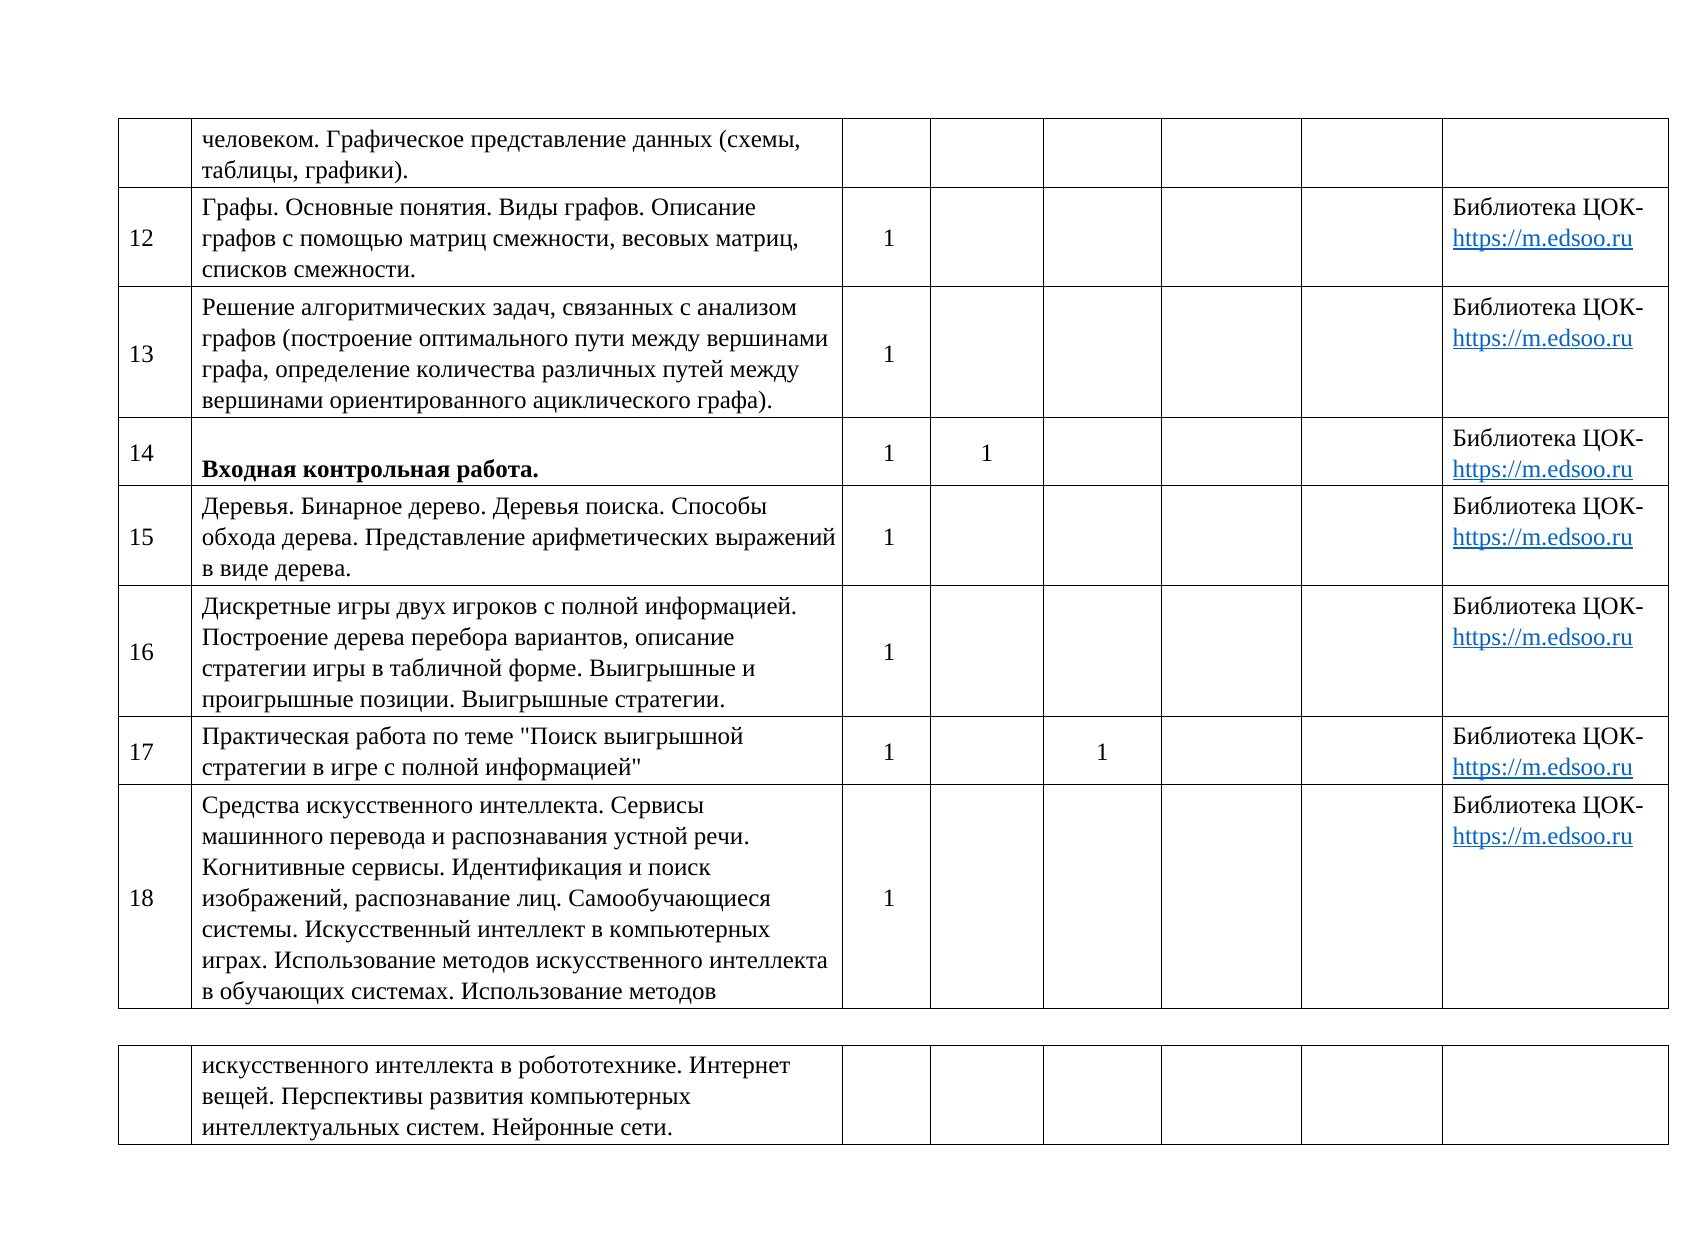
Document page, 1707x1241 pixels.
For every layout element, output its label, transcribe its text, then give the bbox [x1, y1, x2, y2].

table_cell [1162, 418, 1301, 485]
table_cell [1044, 486, 1161, 585]
table_cell 1 [843, 717, 930, 784]
table_cell 16 [119, 586, 191, 716]
table_cell 1 [843, 119, 930, 187]
table_header [931, 1046, 1043, 1144]
table_header [843, 1046, 930, 1144]
table_cell 1 [1044, 717, 1161, 784]
table_cell Библиотека ЦОК- https://m.edsoo.ru [1443, 418, 1668, 485]
table_cell [1302, 717, 1442, 784]
table_cell 1 [843, 188, 930, 286]
table_cell 1 [843, 586, 930, 716]
table_cell Библиотека ЦОК- https://m.edsoo.ru [1443, 486, 1668, 585]
table_cell [931, 119, 1043, 187]
table_cell [931, 785, 1043, 1008]
table_header искусственного интеллекта в робототехнике. Интернет вещей. Перспективы развития компьютерных интеллектуальных систем. Нейронные сети. [192, 1046, 842, 1144]
table_cell [1302, 119, 1442, 187]
table_cell 14 [119, 418, 191, 485]
table_header [119, 1046, 191, 1144]
table_cell [1044, 188, 1161, 286]
table_cell [1044, 418, 1161, 485]
table_cell [1162, 287, 1301, 417]
table_cell [1044, 287, 1161, 417]
table_cell 1 [931, 418, 1043, 485]
table_cell [1302, 188, 1442, 286]
table_cell Библиотека ЦОК- https://m.edsoo.ru [1443, 785, 1668, 1008]
table_cell [1162, 486, 1301, 585]
table_cell 15 [119, 486, 191, 585]
table_cell [1162, 119, 1301, 187]
table_cell 1 [843, 486, 930, 585]
table_cell [1162, 785, 1301, 1008]
table_cell [1044, 119, 1161, 187]
table_cell [1162, 586, 1301, 716]
table_cell Библиотека ЦОК- https://m.edsoo.ru [1443, 586, 1668, 716]
table_cell Решение алгоритмических задач, связанных с анализом графов (построение оптимального пути между вершинами графа, определение количества различных путей между вершинами ориентированного ациклического графа). [192, 287, 842, 417]
table_cell Библиотека ЦОК- https://m.edsoo.ru [1443, 188, 1668, 286]
table_cell 11 [119, 119, 191, 187]
table_cell [931, 486, 1043, 585]
table_cell [931, 717, 1043, 784]
table_cell 12 [119, 188, 191, 286]
table_cell 1 [843, 785, 930, 1008]
table_cell [1044, 785, 1161, 1008]
table_header [1044, 1046, 1161, 1144]
table_cell [1044, 586, 1161, 716]
table_cell 18 [119, 785, 191, 1008]
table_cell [192, 119, 842, 187]
table_header [1162, 1046, 1301, 1144]
table_cell [1302, 486, 1442, 585]
table_cell Деревья. Бинарное дерево. Деревья поиска. Способы обхода дерева. Представление арифметических выражений в виде дерева. [192, 486, 842, 585]
table_cell [931, 586, 1043, 716]
table_cell [1162, 188, 1301, 286]
table_cell Библиотека ЦОК- https://m.edsoo.ru [1443, 717, 1668, 784]
table_cell Дискретные игры двух игроков с полной информацией. Построение дерева перебора вариантов, описание стратегии игры в табличной форме. Выигрышные и проигрышные позиции. Выигрышные стратегии. [192, 586, 842, 716]
table_header [1443, 1046, 1668, 1144]
table_cell [1302, 586, 1442, 716]
table_cell [931, 188, 1043, 286]
table_cell [931, 287, 1043, 417]
table_cell Практическая работа по теме "Поиск выигрышной стратегии в игре с полной информацией" [192, 717, 842, 784]
table_cell [1302, 287, 1442, 417]
table_cell [1302, 785, 1442, 1008]
table_cell [1302, 418, 1442, 485]
table_cell [1162, 717, 1301, 784]
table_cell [1443, 119, 1668, 187]
table_cell 13 [119, 287, 191, 417]
table_cell Графы. Основные понятия. Виды графов. Описание графов с помощью матриц смежности, весовых матриц, списков смежности. [192, 188, 842, 286]
table_cell 17 [119, 717, 191, 784]
table_cell Средства искусственного интеллекта. Сервисы машинного перевода и распознавания устной речи. Когнитивные сервисы. Идентификация и поиск изображений, распознавание лиц. Самообучающиеся системы. Искусственный интеллект в компьютерных играх. Использование методов искусственного интеллекта в обучающих системах. Использование методов [192, 785, 842, 1008]
table_cell 1 [843, 418, 930, 485]
table_cell 1 [843, 287, 930, 417]
table_cell Входная контрольная работа. [192, 418, 842, 485]
table_cell Библиотека ЦОК- https://m.edsoo.ru [1443, 287, 1668, 417]
table_header [1302, 1046, 1442, 1144]
